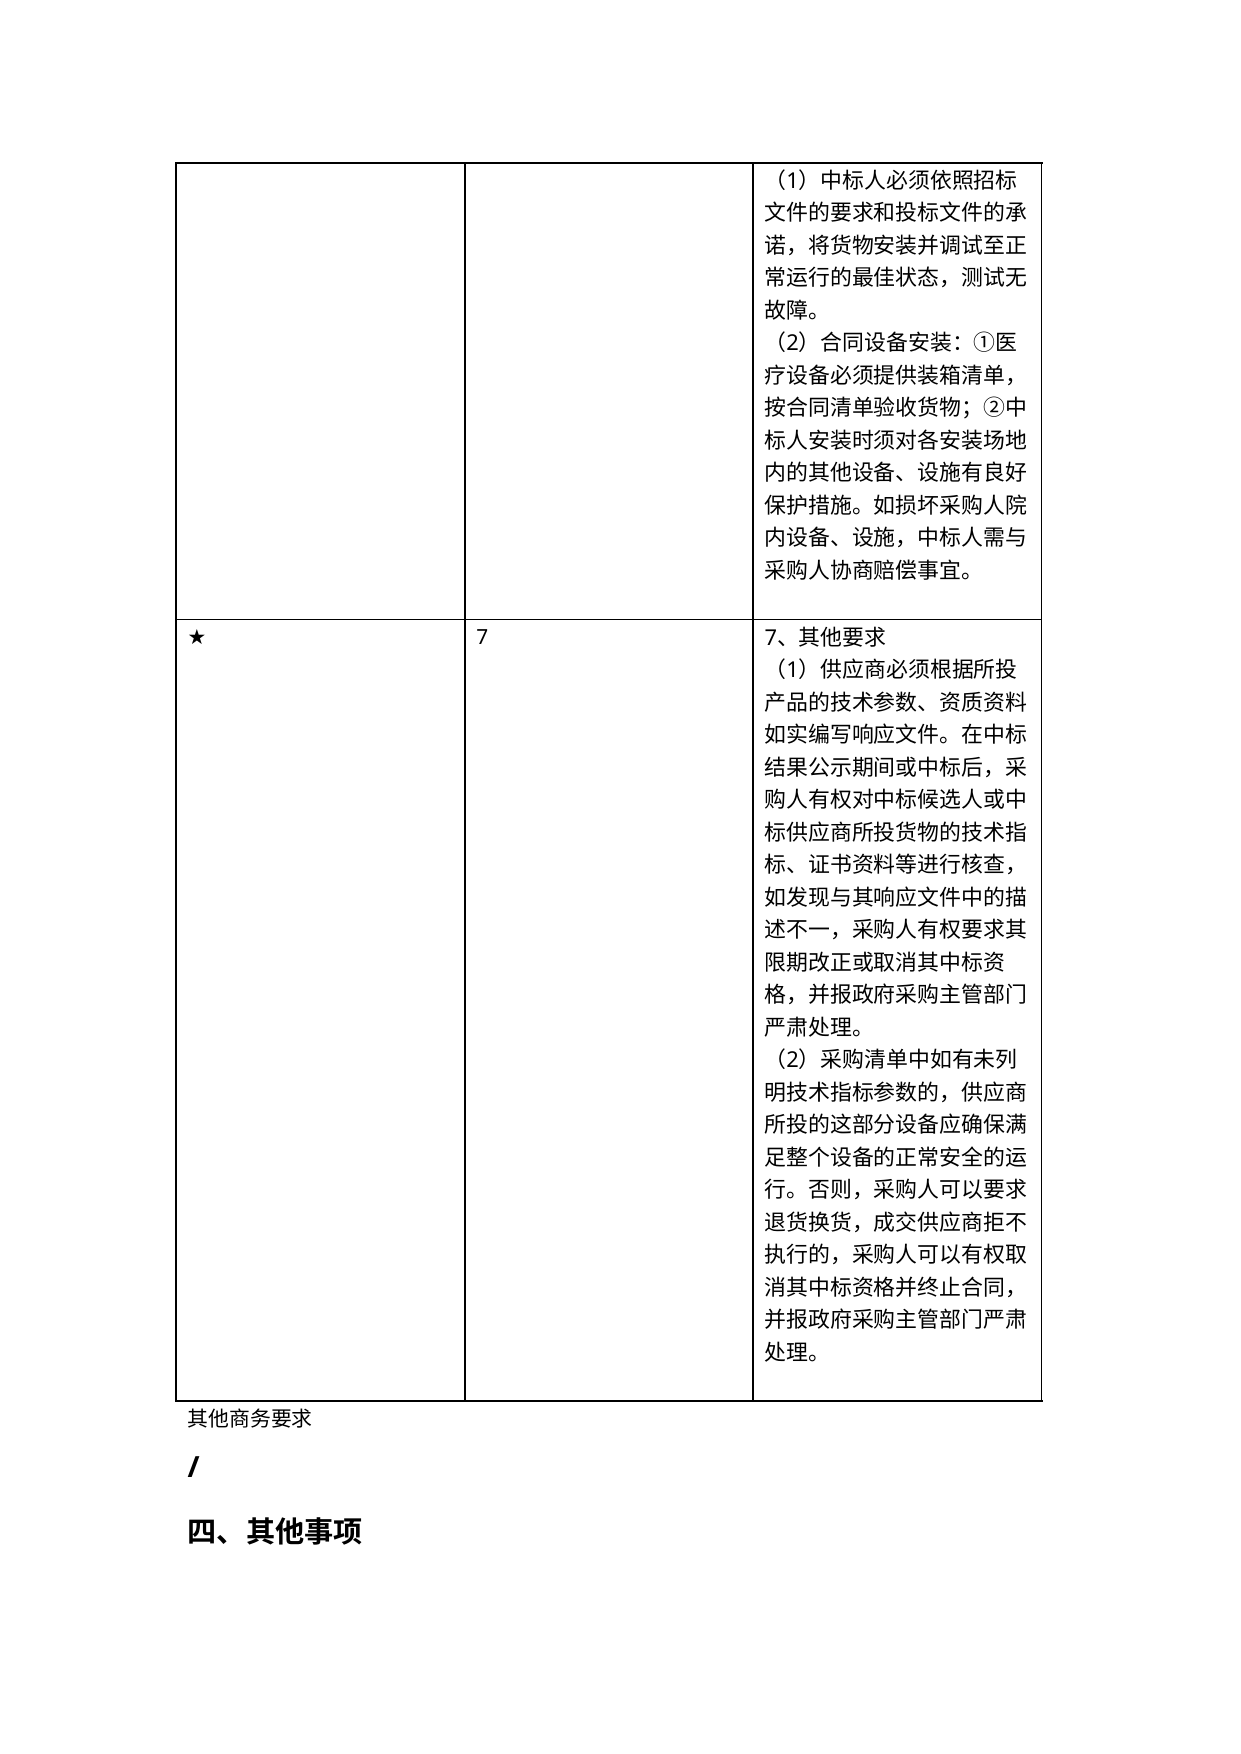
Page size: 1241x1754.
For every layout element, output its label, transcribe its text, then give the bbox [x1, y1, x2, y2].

text 四、其他事项 [187, 1499, 1053, 1564]
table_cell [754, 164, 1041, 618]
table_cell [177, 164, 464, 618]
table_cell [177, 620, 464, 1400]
text / [187, 1434, 1053, 1499]
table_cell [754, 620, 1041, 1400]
text 其他商务要求 [187, 1402, 1053, 1434]
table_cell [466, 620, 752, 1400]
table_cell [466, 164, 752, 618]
